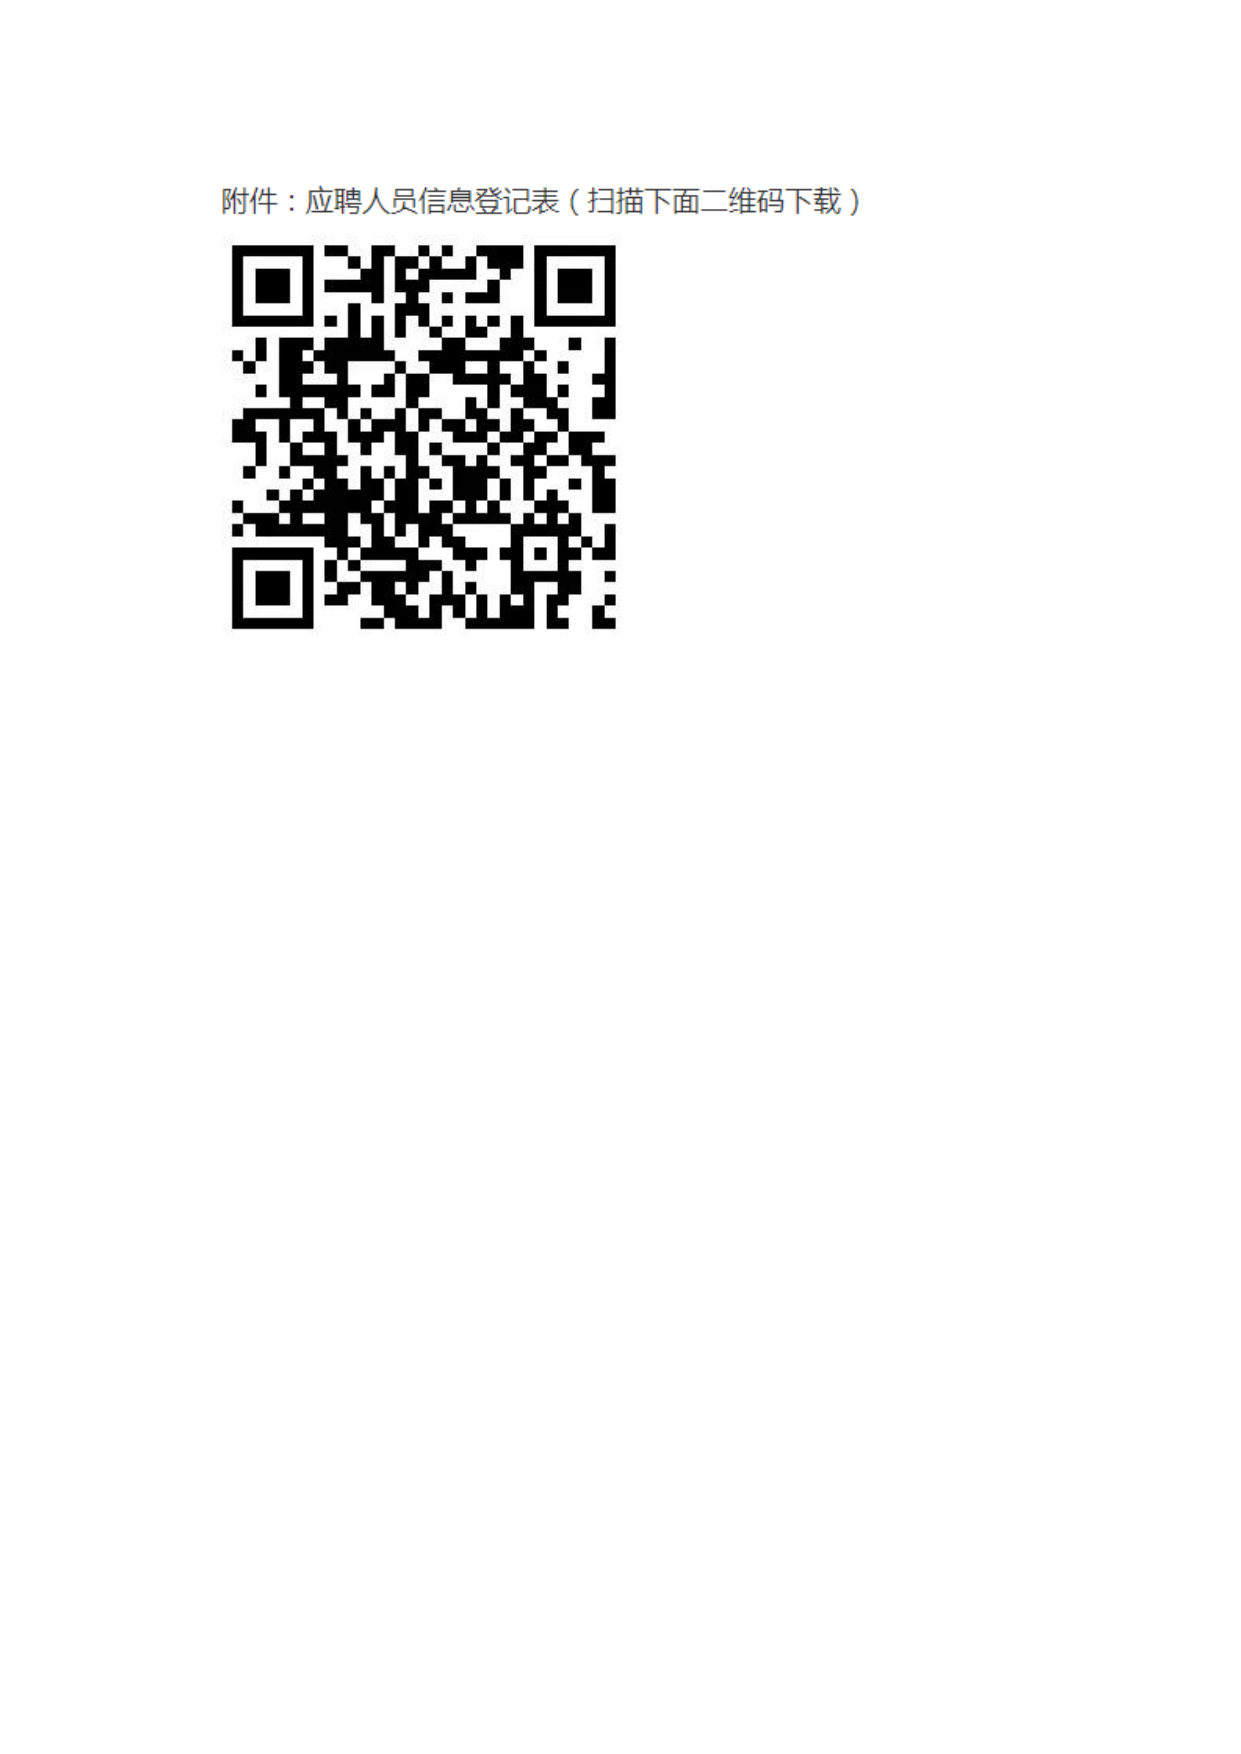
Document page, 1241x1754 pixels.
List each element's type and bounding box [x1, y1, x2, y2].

picture [187, 162, 964, 684]
